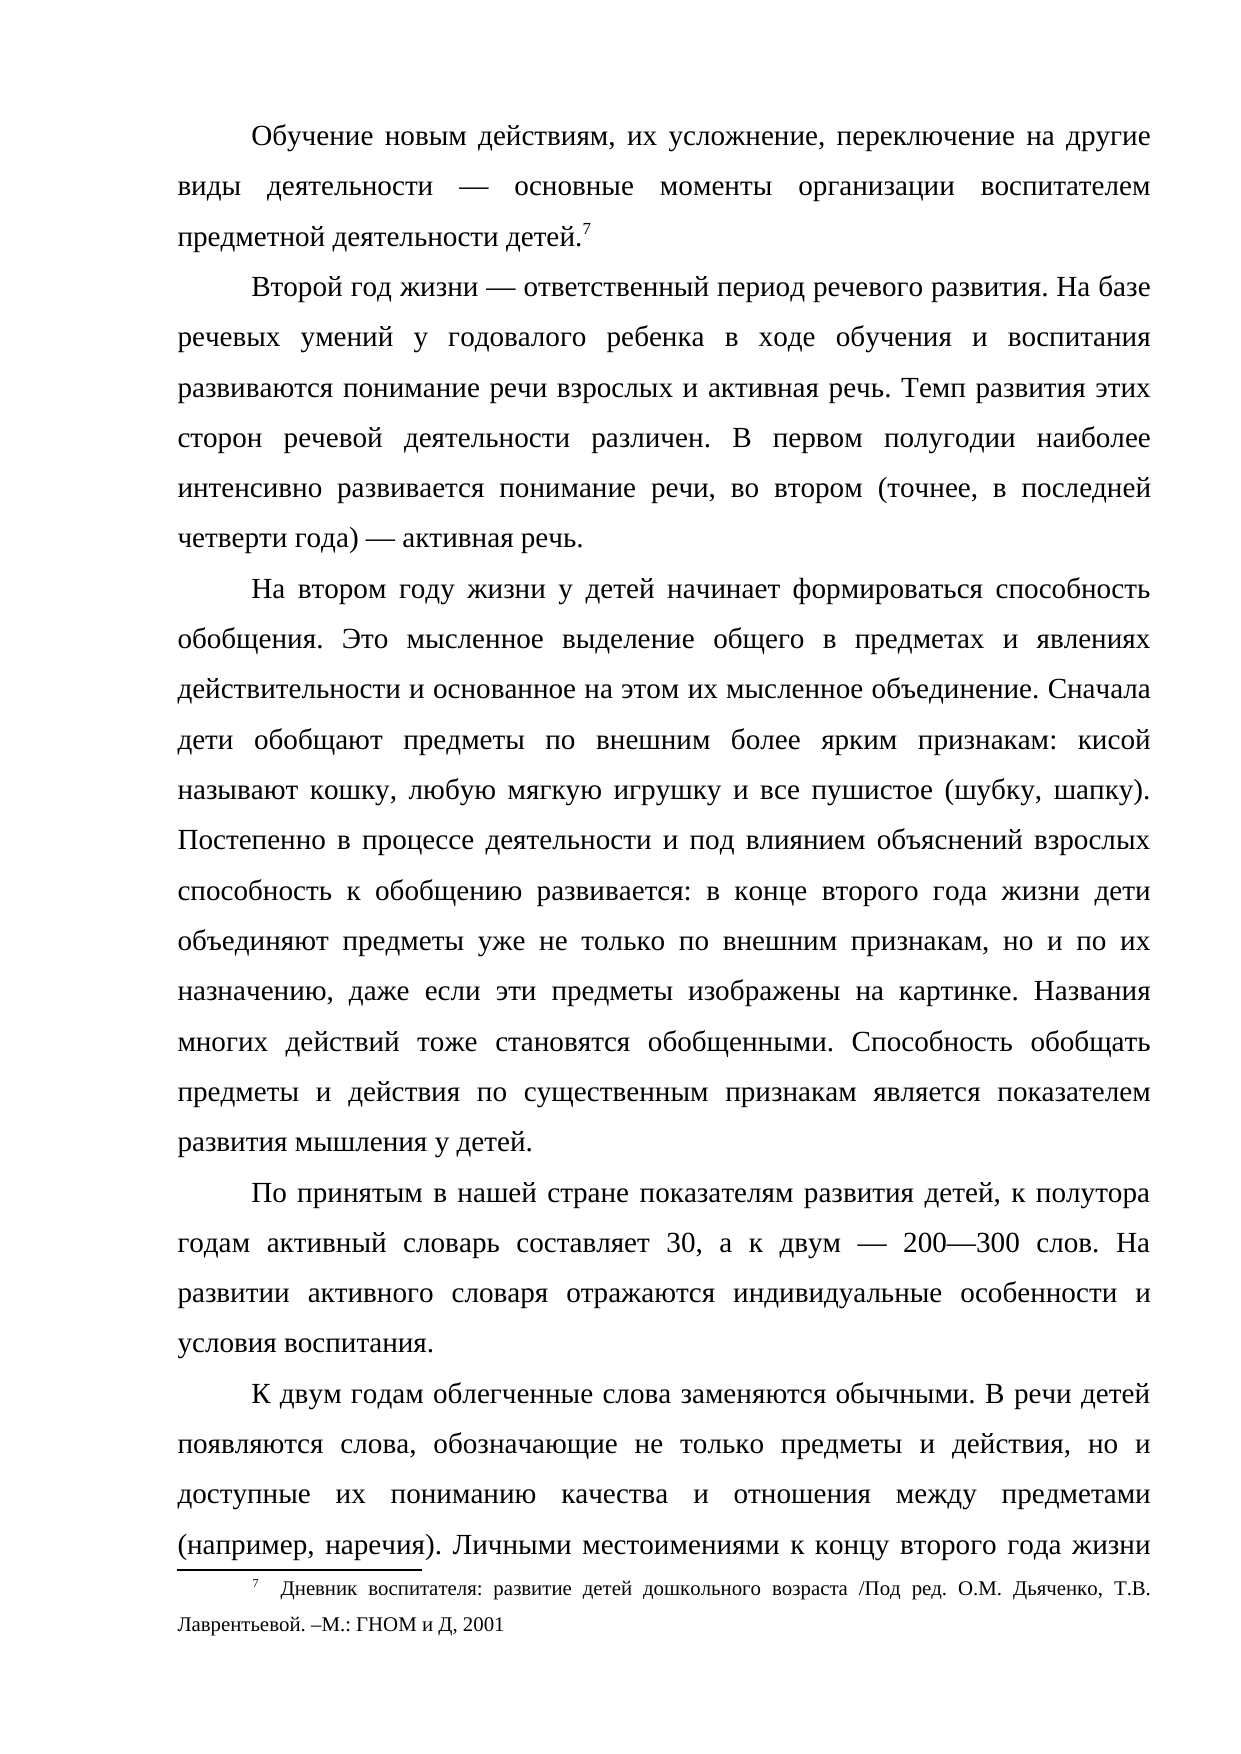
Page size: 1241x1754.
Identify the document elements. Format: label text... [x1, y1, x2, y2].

text На втором году жизни у детей начинает формироваться способность обобщения. Это мысленное выделение общего в предметах и явлениях действительности и основанное на этом их мысленное объединение. Сначала дети обобщают предметы по внешним более ярким признакам: кисой называют кошку, любую мягкую игрушку и все пушистое (шубку, шапку). Постепенно в процессе деятельности и под влиянием объяснений взрослых способность к обобщению развивается: в конце второго года жизни дети объединяют предметы уже не только по внешним признакам, но и по их назначению, даже если эти предметы изображены на картинке. Названия многих действий тоже становятся обобщенными. Способность обобщать предметы и действия по существенным признакам является показателем развития мышления у детей. [177, 571, 1152, 1158]
text Обучение новым действиям, их усложнение, переключение на другие виды деятельности — основные моменты организации воспитателем предметной деятельности детей. [177, 118, 1152, 252]
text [177, 1376, 1152, 1560]
text Второй год жизни — ответственный период речевого развития. На базе речевых умений у годовалого ребенка в ходе обучения и воспитания развиваются понимание речи взрослых и активная речь. Темп развития этих сторон речевой деятельности различен. В первом полугодии наиболее интенсивно развивается понимание речи, во втором (точнее, в последней четверти года) — активная речь. [177, 269, 1152, 554]
text По принятым в нашей стране показателям развития детей, к полутора годам активный словарь составляет 30, а к двум — 200—300 слов. На развитии активного словаря отражаются индивидуальные особенности и условия воспитания. [177, 1175, 1152, 1359]
